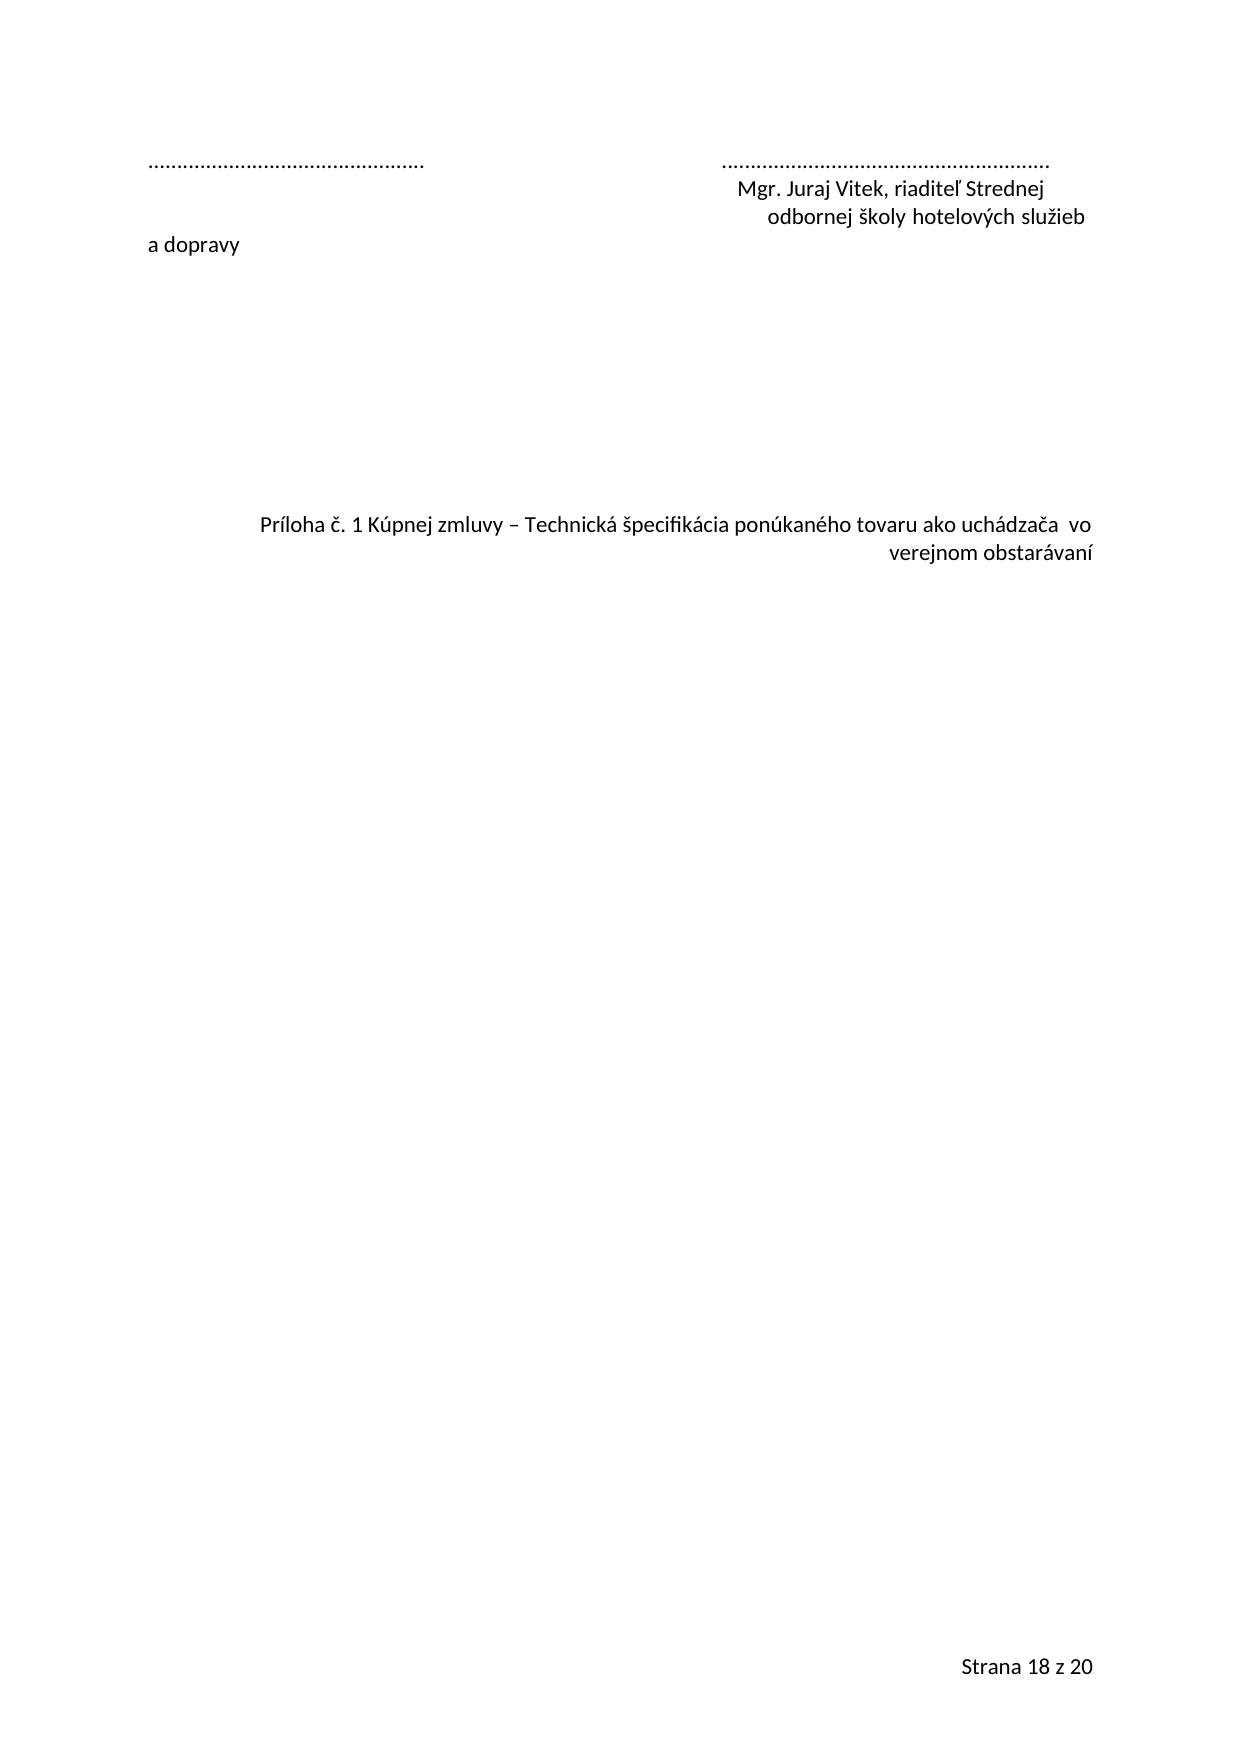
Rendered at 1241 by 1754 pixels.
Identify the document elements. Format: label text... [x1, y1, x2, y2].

text Mgr. Juraj Vitek, riaditeľ Strednej [148, 174, 1093, 202]
text odbornej školy hotelových služieb a dopravy [148, 202, 1093, 258]
text ................................................ ......................................................... [148, 146, 1093, 174]
text Príloha č. 1 Kúpnej zmluvy – Technická špecifikácia ponúkaného tovaru ako uchádzača vo verejnom obstarávaní [192, 511, 1093, 567]
